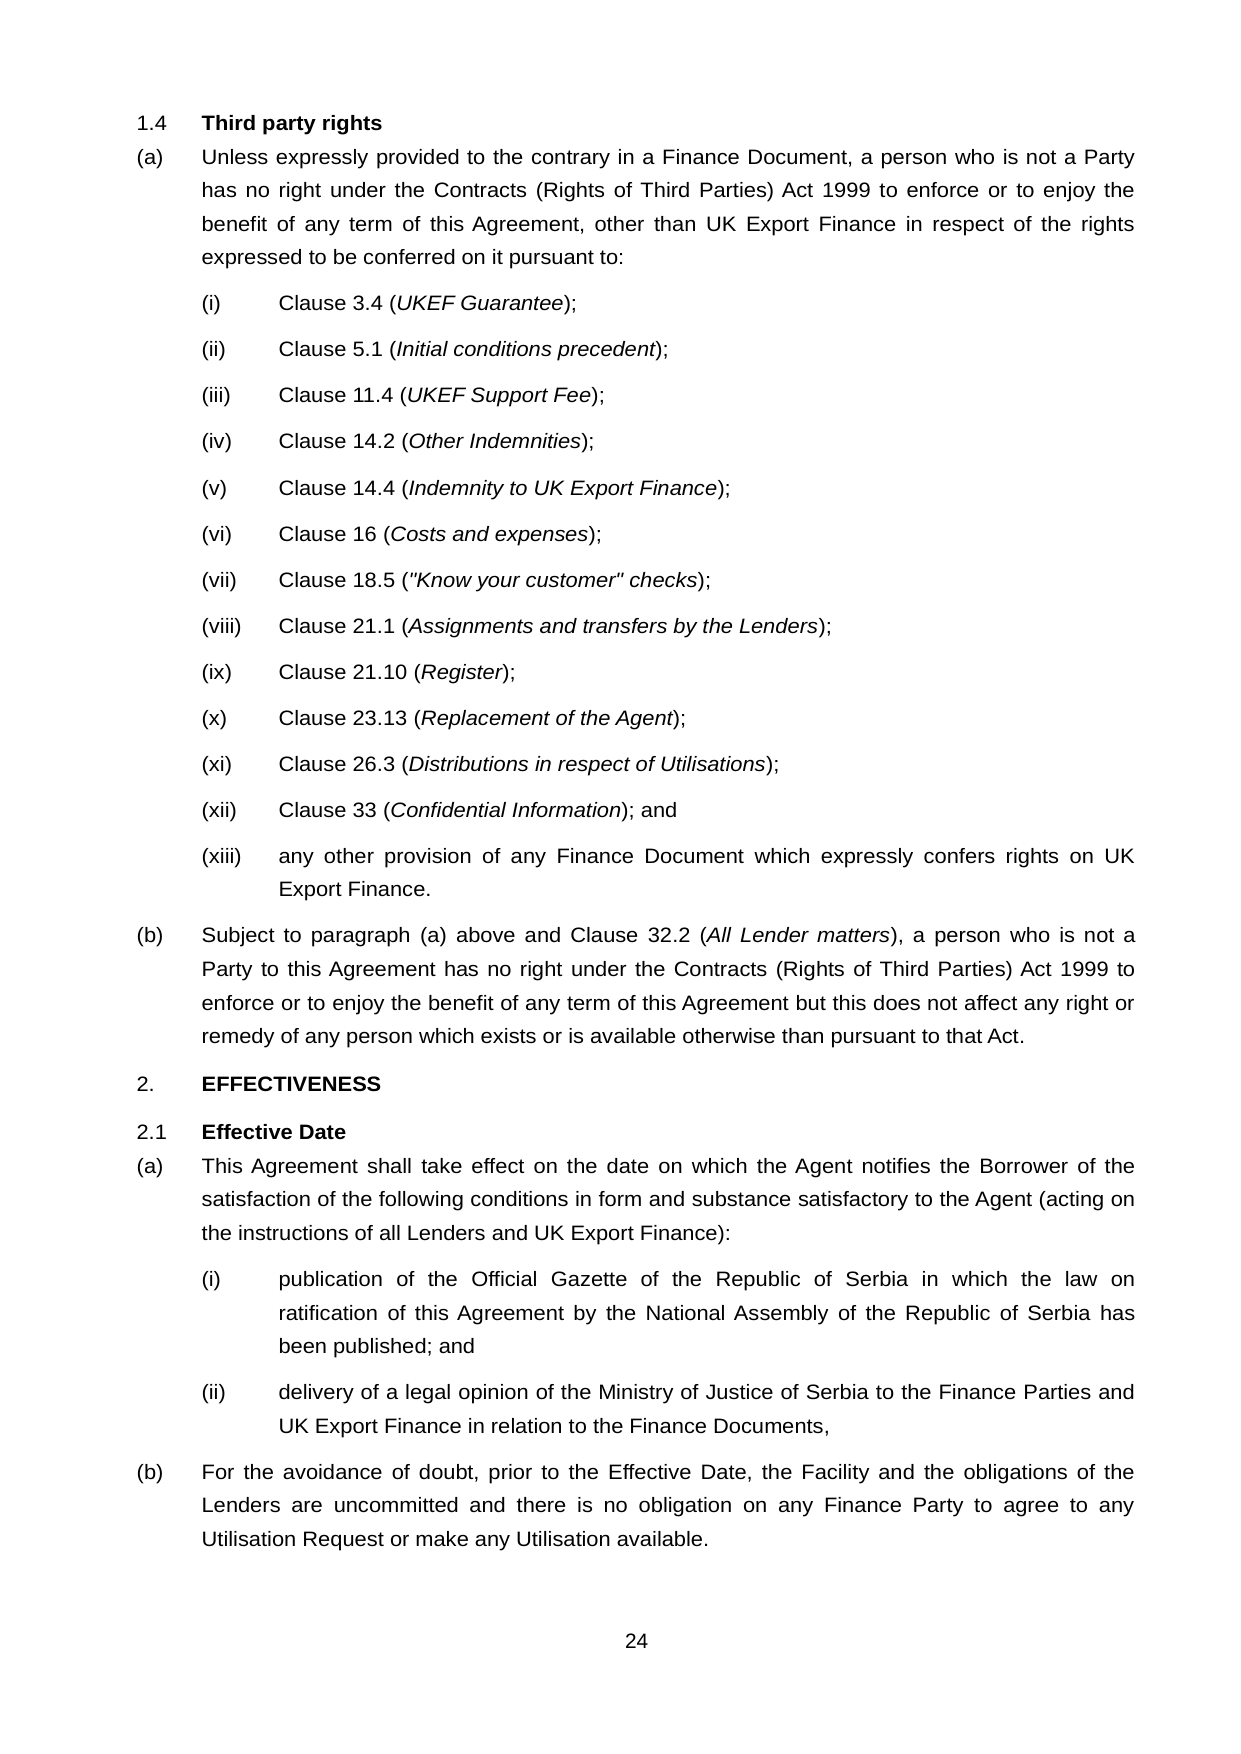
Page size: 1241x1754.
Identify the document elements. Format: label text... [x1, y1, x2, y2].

text Third party rights [136, 111, 1137, 135]
text Clause 18.5 ("Know your customer" checks); [201, 567, 1137, 591]
text Clause 26.3 (Distributions in respect of Utilisations); [201, 752, 1137, 776]
text This Agreement shall take effect on the date on which the Agent notifies the Borrower of the satisfaction of the following conditions in form and substance satisfactory to the Agent (acting on the instructions of all Lenders and UK Export Finance): [136, 1154, 1137, 1245]
text Clause 21.10 (Register); [201, 659, 1137, 683]
text Effectiveness [136, 1072, 1137, 1096]
text Clause 33 (Confidential Information); and [201, 798, 1137, 822]
text delivery of a legal opinion of the Ministry of Justice of Serbia to the Finance Parties and UK Export Finance in relation to the Finance Documents, [201, 1380, 1137, 1437]
text Clause 16 (Costs and expenses); [201, 521, 1137, 545]
text Unless expressly provided to the contrary in a Finance Document, a person who is not a Party has no right under the Contracts (Rights of Third Parties) Act 1999 to enforce or to enjoy the benefit of any term of this Agreement, other than UK Export Finance in respect of the rights expressed to be conferred on it pursuant to: [136, 144, 1137, 269]
text Clause 5.1 (Initial conditions precedent); [201, 337, 1137, 361]
text Clause 11.4 (UKEF Support Fee); [201, 383, 1137, 407]
text Clause 21.1 (Assignments and transfers by the Lenders); [201, 613, 1137, 637]
text publication of the Official Gazette of the Republic of Serbia in which the law on ratification of this Agreement by the National Assembly of the Republic of Serbia has been published; and [201, 1267, 1137, 1358]
text Clause 14.2 (Other Indemnities); [201, 429, 1137, 453]
text Clause 3.4 (UKEF Guarantee); [201, 291, 1137, 315]
text any other provision of any Finance Document which expressly confers rights on UK Export Finance. [201, 844, 1137, 901]
text Clause 14.4 (Indemnity to UK Export Finance); [201, 475, 1137, 499]
text Effective Date [136, 1120, 1137, 1144]
text For the avoidance of doubt, prior to the Effective Date, the Facility and the obligations of the Lenders are uncommitted and there is no obligation on any Finance Party to agree to any Utilisation Request or make any Utilisation available. [136, 1459, 1137, 1551]
text Clause 23.13 (Replacement of the Agent); [201, 706, 1137, 729]
text Subject to paragraph (a) above and Clause 32.2 (All Lender matters), a person who is not a Party to this Agreement has no right under the Contracts (Rights of Third Parties) Act 1999 to enforce or to enjoy the benefit of any term of this Agreement but this does not affect any right or remedy of any person which exists or is available otherwise than pursuant to that Act. [136, 923, 1137, 1048]
